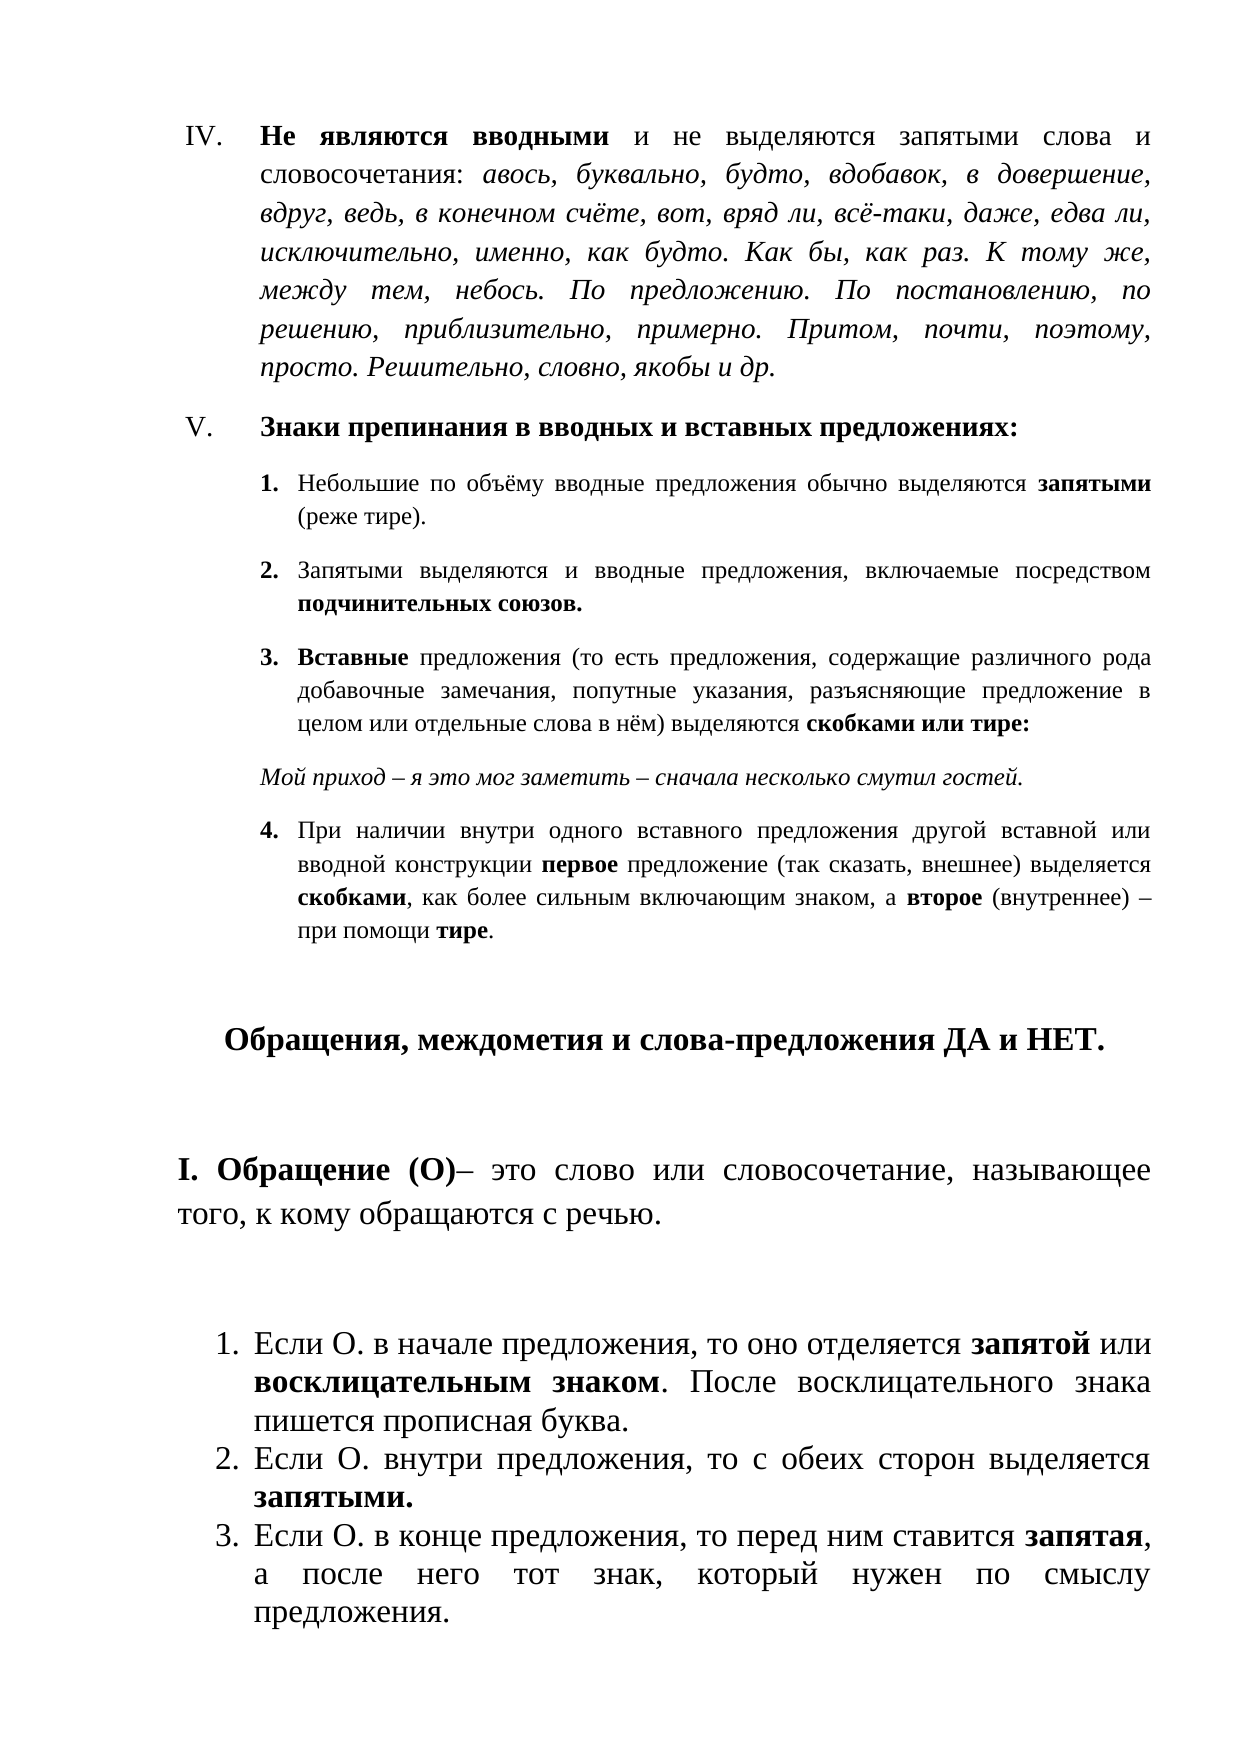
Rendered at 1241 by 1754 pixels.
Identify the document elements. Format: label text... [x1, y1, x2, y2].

list Запятыми выделяются и вводные предложения, включаемые посредством подчинительных союзов. [260, 555, 1152, 617]
list При наличии внутри одного вставного предложения другой вставной или вводной конструкции первое предложение (так сказать, внешнее) выделяется скобками, как более сильным включающим знаком, а второе (внутреннее) – при помощи тире. [260, 816, 1152, 943]
list Если О. внутри предложения, то с обеих сторон выделяется запятыми. [215, 1438, 1152, 1515]
list Если О. в конце предложения, то перед ним ставится запятая, а после него тот знак, который нужен по смыслу предложения. [215, 1515, 1152, 1630]
list Вставные предложения (то есть предложения, содержащие различного рода добавочные замечания, попутные указания, разъясняющие предложение в целом или отдельные слова в нём) выделяются скобками или тире: [260, 642, 1152, 737]
text Мой приход – я это мог заметить – сначала несколько смутил гостей. [260, 762, 1152, 791]
list Если О. в начале предложения, то оно отделяется запятой или восклицательным знаком. После восклицательного знака пишется прописная буква. [215, 1323, 1152, 1438]
text Обращения, междометия и слова-предложения ДА и НЕТ. [177, 1019, 1152, 1058]
list Не являются вводными и не выделяются запятыми слова и словосочетания: авось, буквально, будто, вдобавок, в довершение, вдруг, ведь, в конечном счёте, вот, вряд ли, всё-таки, даже, едва ли, исключительно, именно, как будто. Как бы, как раз. К тому же, между тем, небось. По предложению. По постановлению, по решению, приблизительно, примерно. Притом, почти, поэтому, просто. Решительно, словно, якобы и др. [185, 118, 1152, 383]
list Небольшие по объёму вводные предложения обычно выделяются запятыми (реже тире). [260, 468, 1152, 530]
text I. Обращение (О)– это слово или словосочетание, называющее того, к кому обращаются с речью. [177, 1149, 1152, 1232]
list Знаки препинания в вводных и вставных предложениях: [185, 409, 1152, 442]
